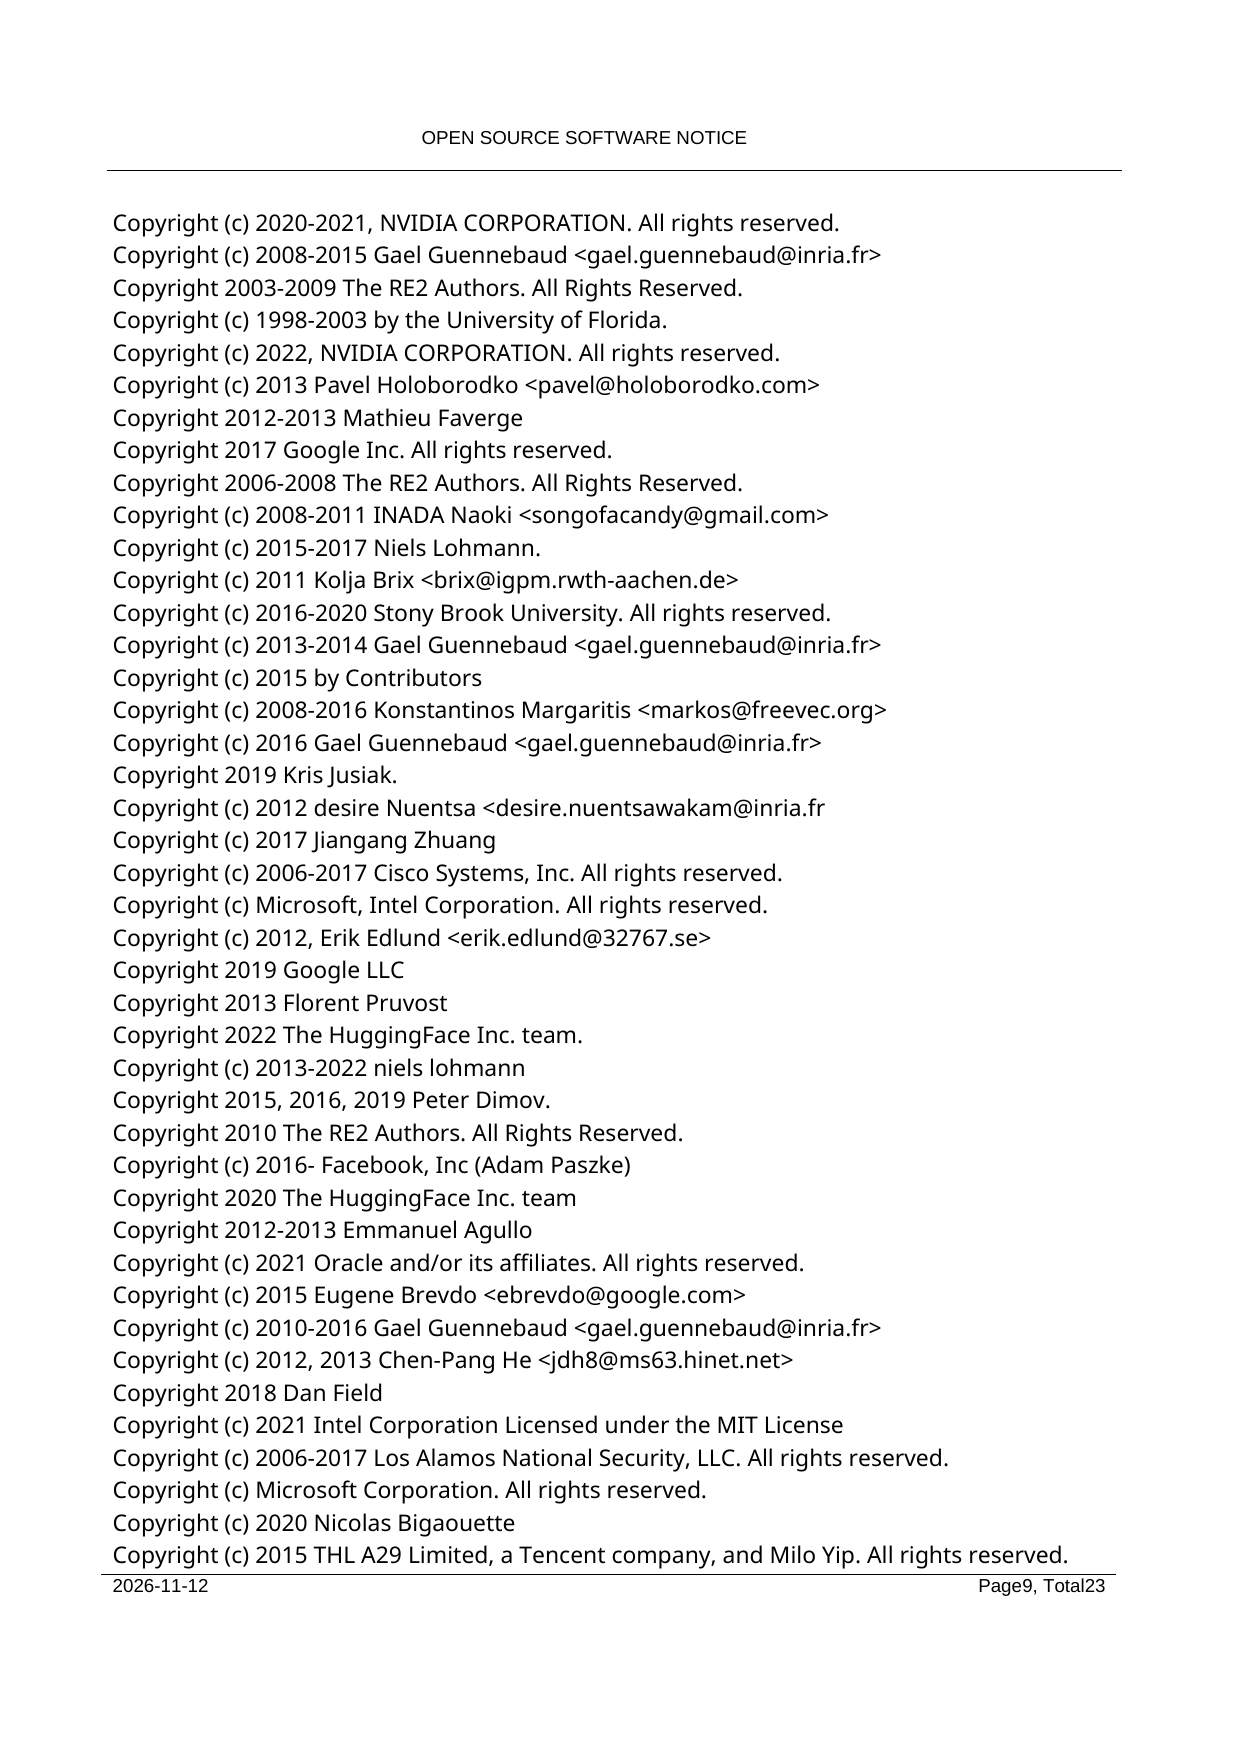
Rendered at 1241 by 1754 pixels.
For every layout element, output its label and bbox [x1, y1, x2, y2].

text [112, 206, 1128, 1571]
